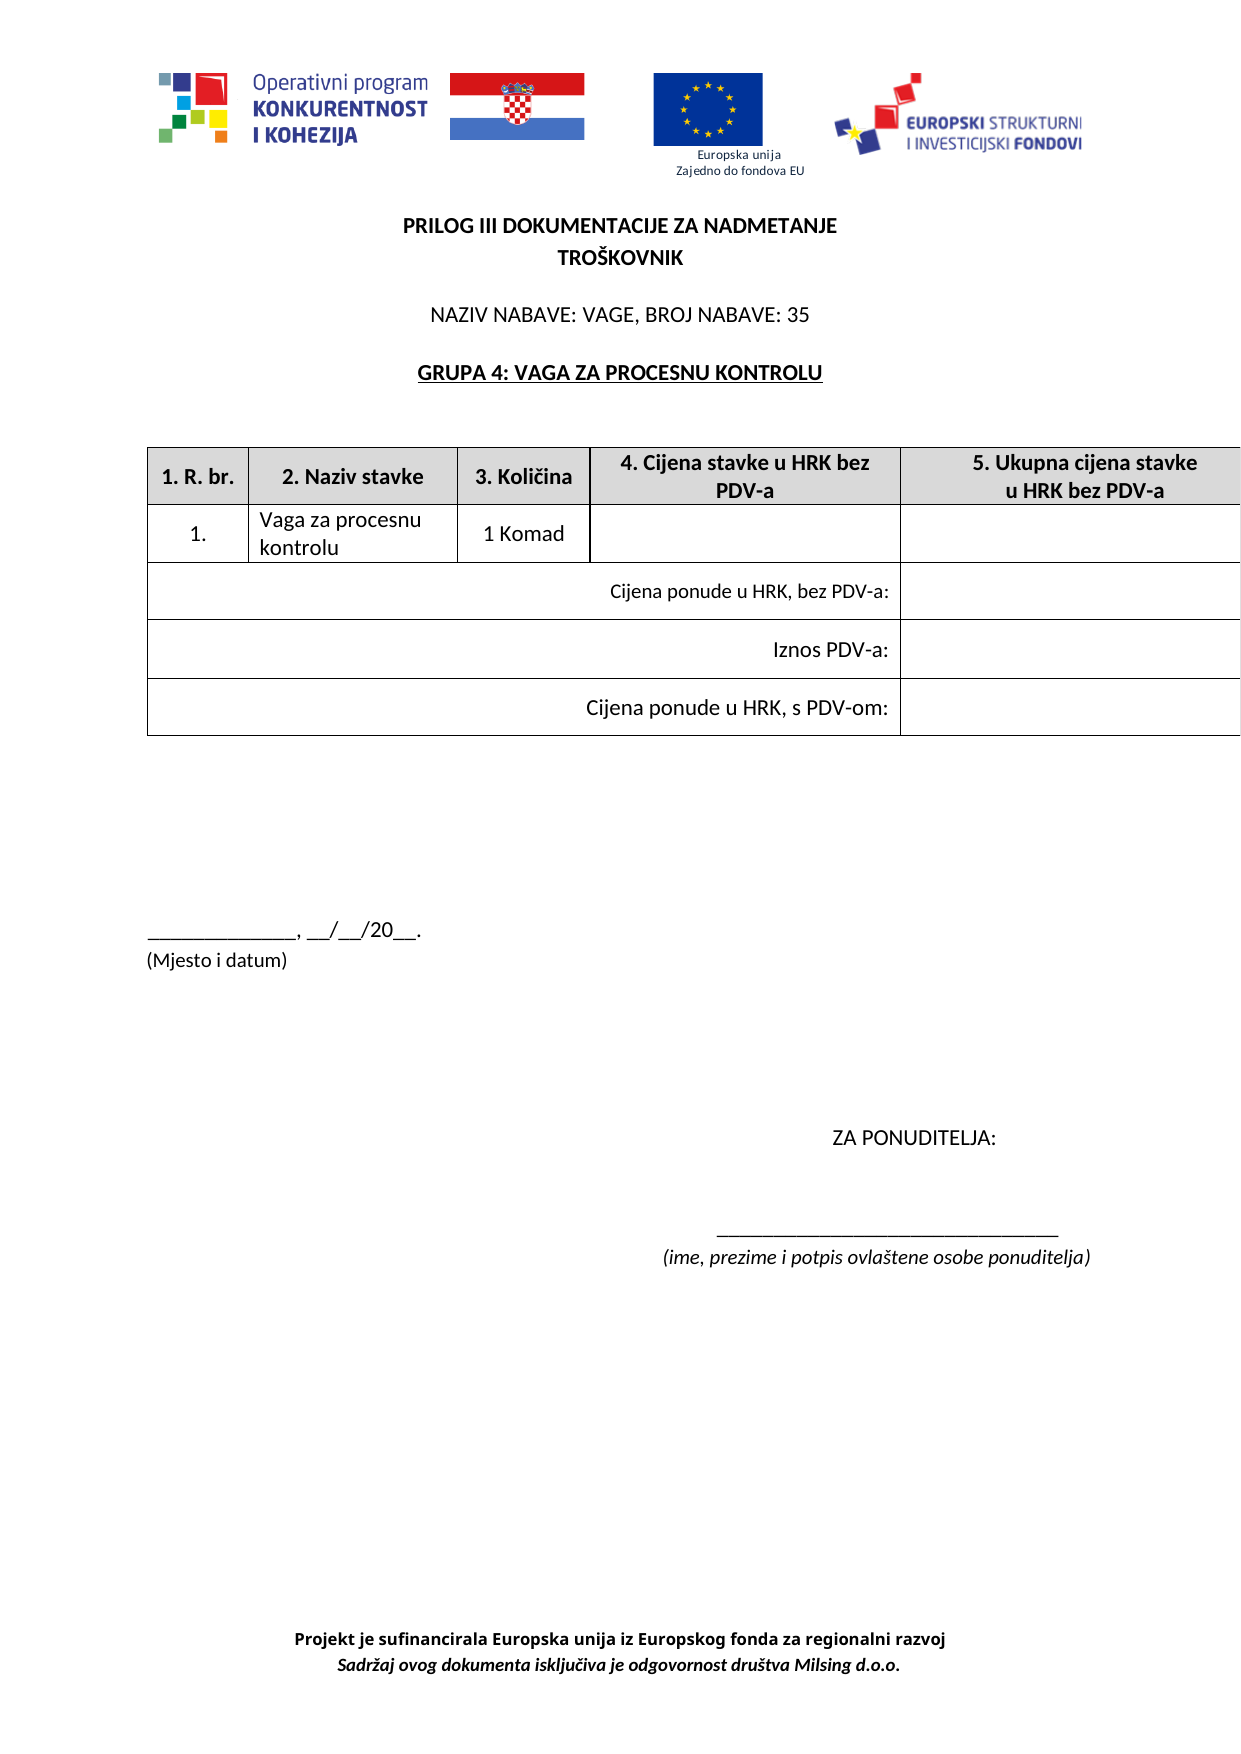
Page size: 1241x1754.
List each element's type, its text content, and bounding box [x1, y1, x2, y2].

table_header 2. Naziv stavke [249, 448, 457, 504]
table_cell Cijena ponude u HRK, bez PDV-a: [148, 563, 900, 619]
table_header 1. R. br. [148, 448, 248, 504]
text ZA PONUDITELJA: [148, 1123, 1093, 1151]
table_cell 1. [148, 505, 248, 562]
table_cell [901, 505, 1240, 562]
table_cell [901, 563, 1240, 619]
text PRILOG III DOKUMENTACIJE ZA NADMETANJE [148, 211, 1093, 239]
text (Mjesto i datum) [146, 947, 1093, 973]
table_header 4. Cijena stavke u HRK bez PDV-a [591, 448, 900, 504]
picture [834, 73, 1082, 155]
table_cell [591, 505, 900, 562]
text (ime, prezime i potpis ovlaštene osobe ponuditelja) [148, 1244, 1093, 1270]
table_header 3. Količina [458, 448, 589, 504]
table_header 5. Ukupna cijena stavke u HRK bez PDV-a [901, 448, 1240, 504]
table_cell [901, 679, 1240, 735]
picture [450, 73, 585, 140]
table_cell Cijena ponude u HRK, s PDV-om: [148, 679, 900, 735]
text TROŠKOVNIK [148, 243, 1093, 271]
text ______________________________ [148, 1212, 1093, 1240]
table_cell Iznos PDV-a: [148, 620, 900, 678]
picture [653, 73, 763, 146]
table_cell 1 Komad [458, 505, 589, 562]
text NAZIV NABAVE: VAGE, BROJ NABAVE: 35 [148, 300, 1093, 328]
text GRUPA 4: VAGA ZA PROCESNU KONTROLU [148, 358, 1093, 386]
table_cell Vaga za procesnu kontrolu [249, 505, 457, 562]
text _____________, __/__/20__. [148, 915, 1093, 943]
picture [158, 73, 428, 146]
table_cell [901, 620, 1240, 678]
